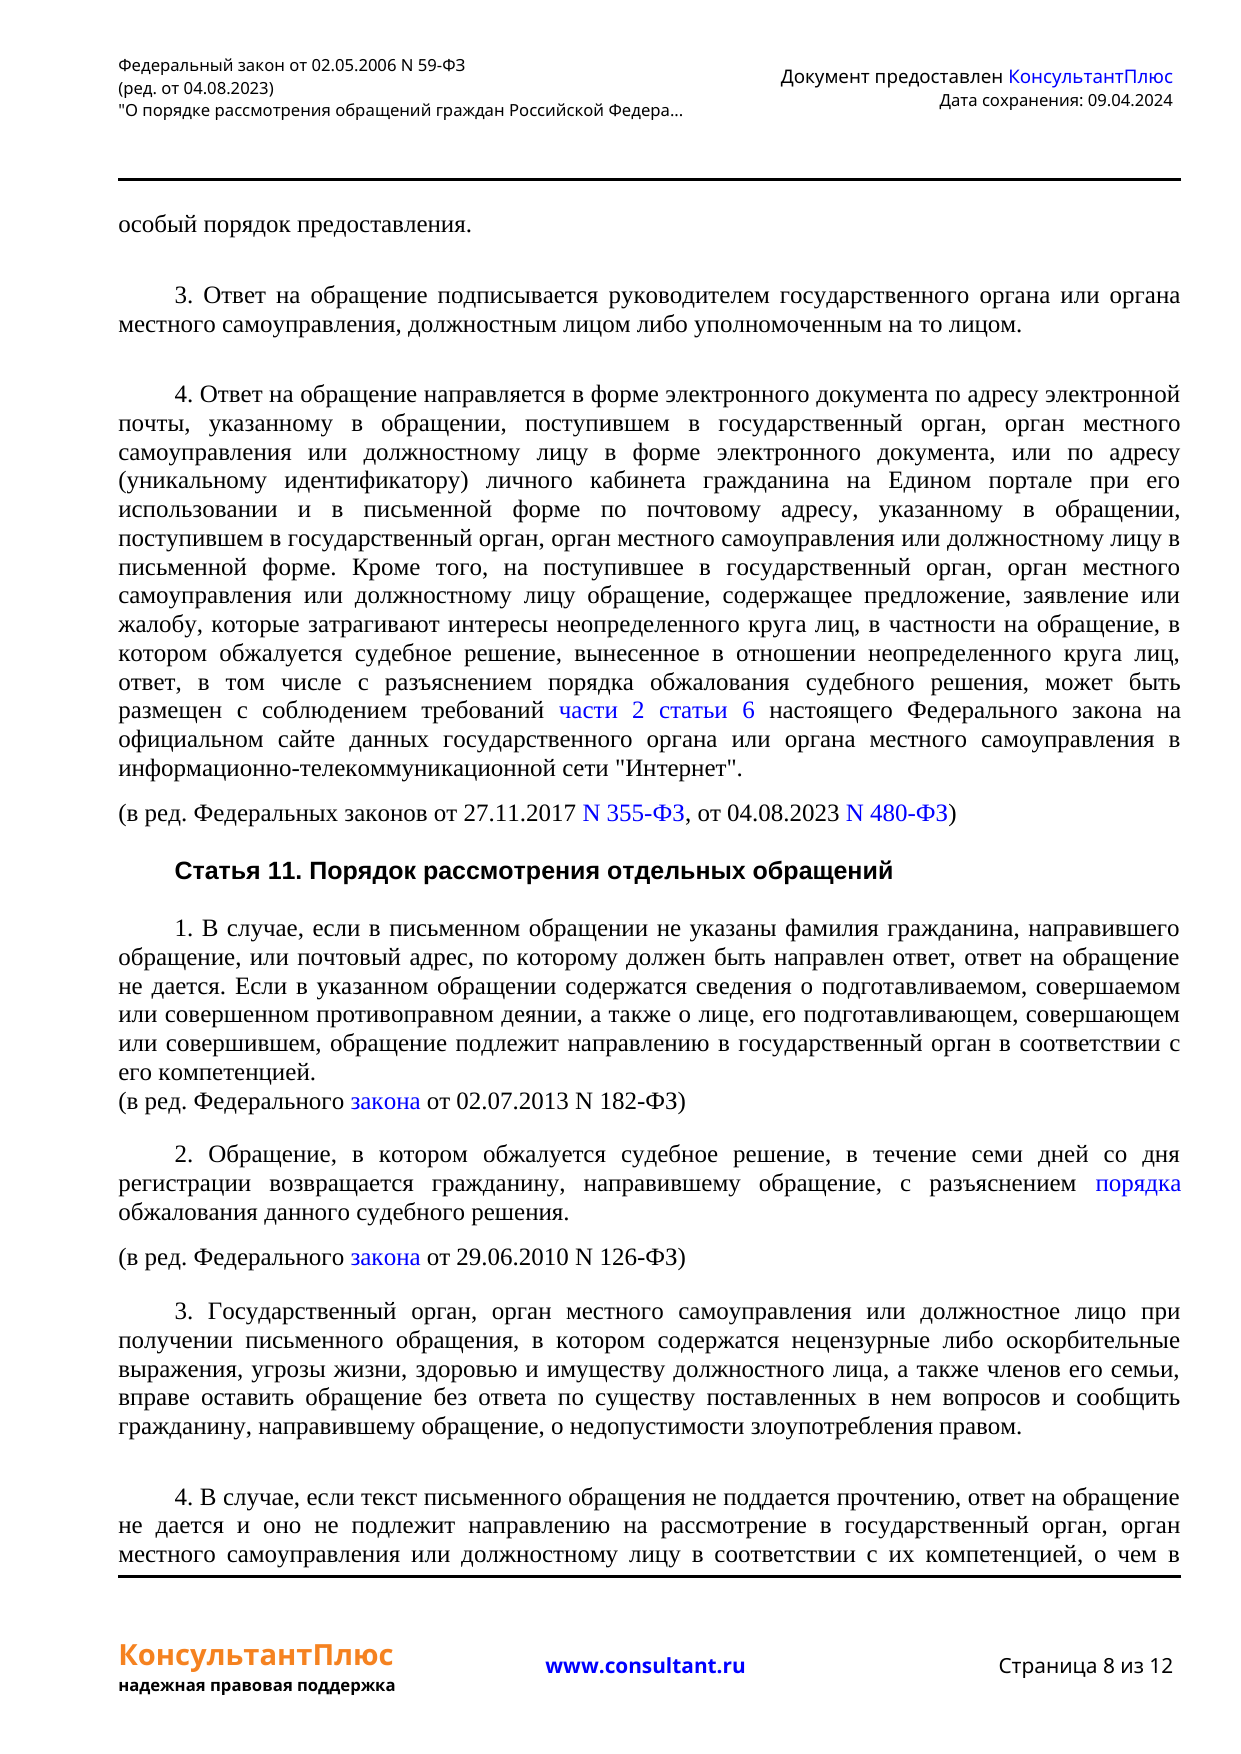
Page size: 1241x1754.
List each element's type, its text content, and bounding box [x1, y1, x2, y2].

text (в ред. Федерального закона от 02.07.2013 N 182-ФЗ) [118, 1086, 1181, 1114]
text (в ред. Федеральных законов от 27.11.2017 N 355-ФЗ, от 04.08.2023 N 480-ФЗ) [118, 798, 1181, 827]
title Статья 11. Порядок рассмотрения отдельных обращений [118, 856, 1181, 884]
text 1. В случае, если в письменном обращении не указаны фамилия гражданина, направившего обращение, или почтовый адрес, по которому должен быть направлен ответ, ответ на обращение не дается. Если в указанном обращении содержатся сведения о подготавливаемом, совершаемом или совершенном противоправном деянии, а также о лице, его подготавливающем, совершающем или совершившем, обращение подлежит направлению в государственный орган в соответствии с его компетенцией. [118, 913, 1181, 1086]
text 4. Ответ на обращение направляется в форме электронного документа по адресу электронной почты, указанному в обращении, поступившем в государственный орган, орган местного самоуправления или должностному лицу в форме электронного документа, или по адресу (уникальному идентификатору) личного кабинета гражданина на Едином портале при его использовании и в письменной форме по почтовому адресу, указанному в обращении, поступившем в государственный орган, орган местного самоуправления или должностному лицу в письменной форме. Кроме того, на поступившее в государственный орган, орган местного самоуправления или должностному лицу обращение, содержащее предложение, заявление или жалобу, которые затрагивают интересы неопределенного круга лиц, в частности на обращение, в котором обжалуется судебное решение, вынесенное в отношении неопределенного круга лиц, ответ, в том числе с разъяснением порядка обжалования судебного решения, может быть размещен с соблюдением требований части 2 статьи 6 настоящего Федерального закона на официальном сайте данных государственного органа или органа местного самоуправления в информационно-телекоммуникационной сети "Интернет". [118, 379, 1181, 782]
text (в ред. Федерального закона от 29.06.2010 N 126-ФЗ) [118, 1242, 1181, 1271]
text 3. Государственный орган, орган местного самоуправления или должностное лицо при получении письменного обращения, в котором содержатся нецензурные либо оскорбительные выражения, угрозы жизни, здоровью и имуществу должностного лица, а также членов его семьи, вправе оставить обращение без ответа по существу поставленных в нем вопросов и сообщить гражданину, направившему обращение, о недопустимости злоупотребления правом. [118, 1296, 1181, 1440]
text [118, 1482, 1181, 1568]
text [118, 209, 1181, 238]
text 2. Обращение, в котором обжалуется судебное решение, в течение семи дней со дня регистрации возвращается гражданину, направившему обращение, с разъяснением порядка обжалования данного судебного решения. [118, 1139, 1181, 1226]
text 3. Ответ на обращение подписывается руководителем государственного органа или органа местного самоуправления, должностным лицом либо уполномоченным на то лицом. [118, 280, 1181, 337]
